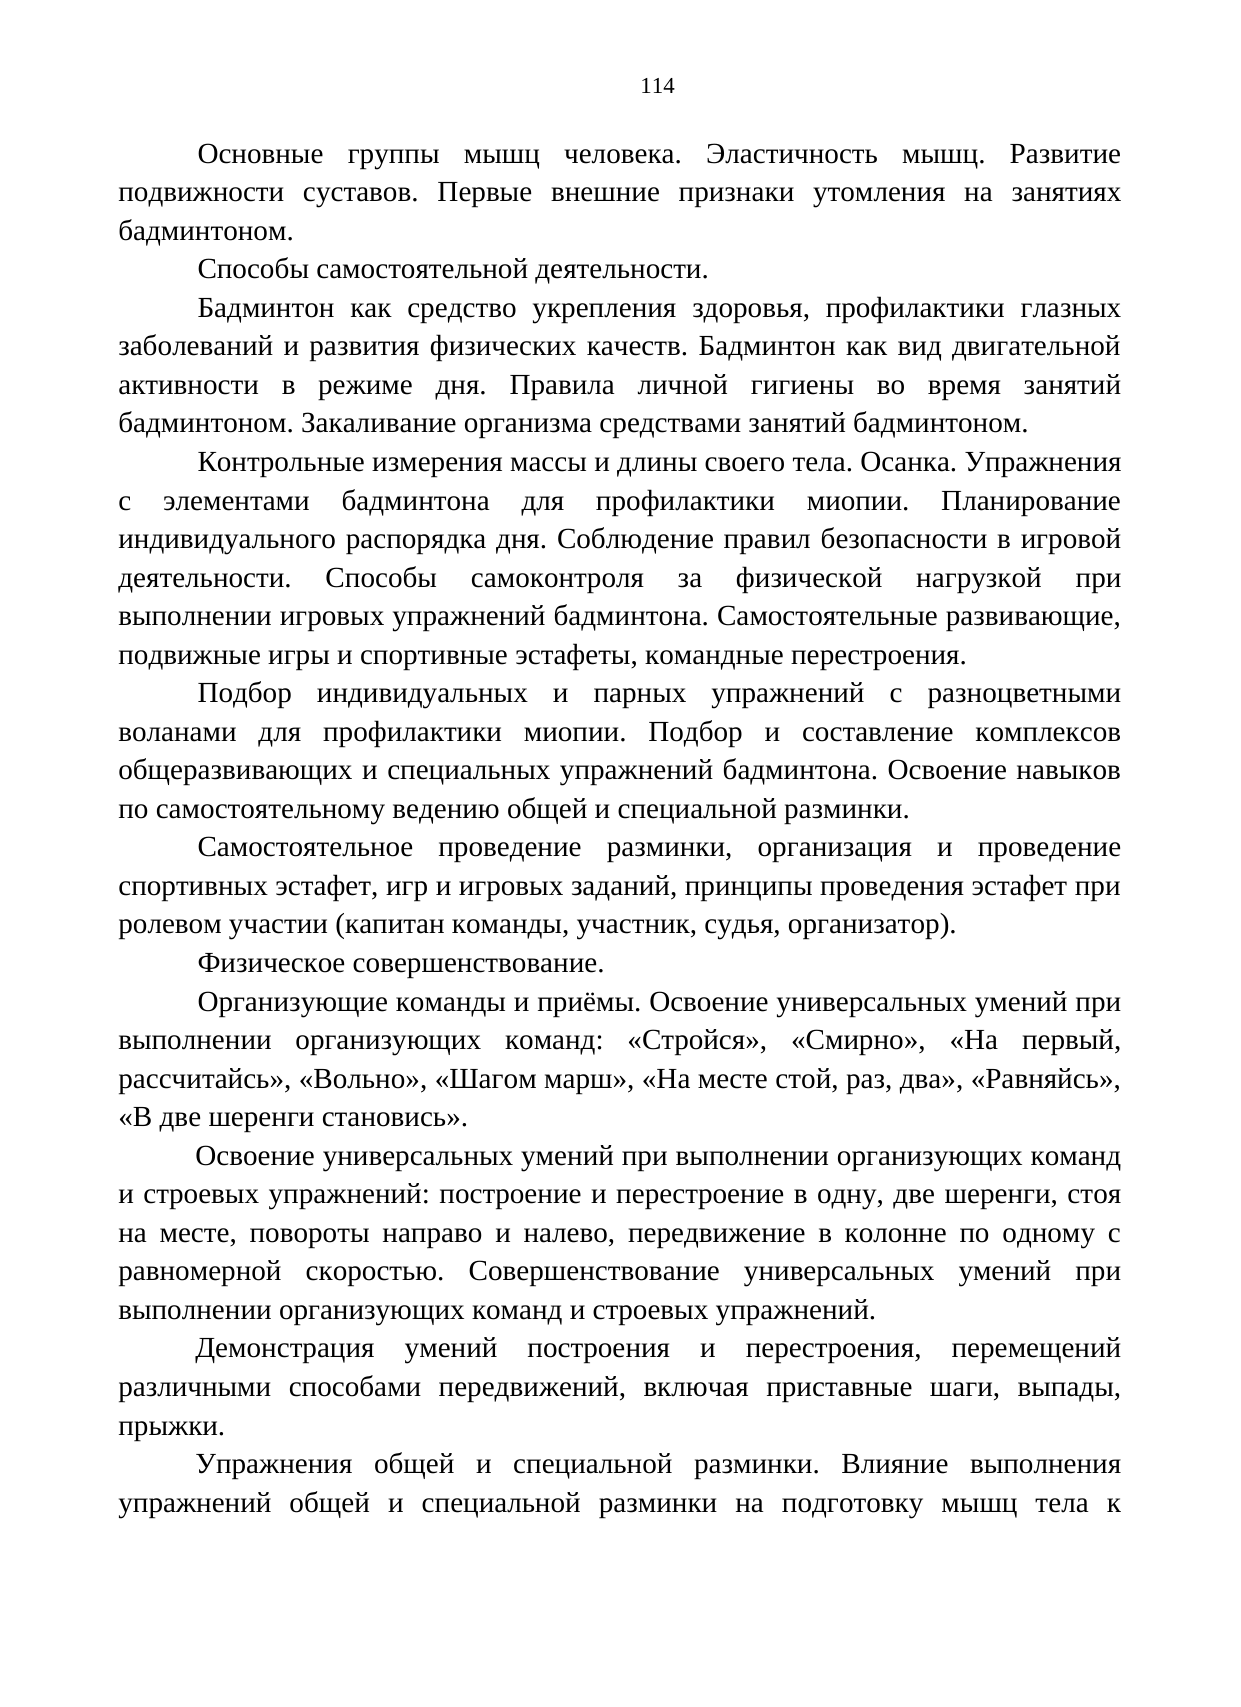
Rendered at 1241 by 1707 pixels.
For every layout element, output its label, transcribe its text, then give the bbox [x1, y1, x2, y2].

text Демонстрация умений построения и перестроения, перемещений различными способами передвижений, включая приставные шаги, выпады, прыжки. [118, 1331, 1122, 1441]
text Бадминтон как средство укрепления здоровья, профилактики глазных заболеваний и развития физических качеств. Бадминтон как вид двигательной активности в режиме дня. Правила личной гигиены во время занятий бадминтоном. Закаливание организма средствами занятий бадминтоном. [118, 290, 1122, 439]
text Подбор индивидуальных и парных упражнений с разноцветными воланами для профилактики миопии. Подбор и составление комплексов общеразвивающих и специальных упражнений бадминтона. Освоение навыков по самостоятельному ведению общей и специальной разминки. [118, 675, 1122, 824]
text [118, 1446, 1122, 1518]
text Основные группы мышц человека. Эластичность мышц. Развитие подвижности суставов. Первые внешние признаки утомления на занятиях бадминтоном. [118, 136, 1122, 246]
text Самостоятельное проведение разминки, организация и проведение спортивных эстафет, игр и игровых заданий, принципы проведения эстафет при ролевом участии (капитан команды, участник, судья, организатор). [118, 829, 1122, 940]
text Организующие команды и приёмы. Освоение универсальных умений при выполнении организующих команд: «Стройся», «Смирно», «На первый, рассчитайсь», «Вольно», «Шагом марш», «На месте стой, раз, два», «Равняйсь», «В две шеренги становись». [118, 984, 1122, 1133]
text Освоение универсальных умений при выполнении организующих команд и строевых упражнений: построение и перестроение в одну, две шеренги, стоя на месте, повороты направо и налево, передвижение в колонне по одному с равномерной скоростью. Совершенствование универсальных умений при выполнении организующих команд и строевых упражнений. [118, 1138, 1122, 1326]
text Контрольные измерения массы и длины своего тела. Осанка. Упражнения с элементами бадминтона для профилактики миопии. Планирование индивидуального распорядка дня. Соблюдение правил безопасности в игровой деятельности. Способы самоконтроля за физической нагрузкой при выполнении игровых упражнений бадминтона. Самостоятельные развивающие, подвижные игры и спортивные эстафеты, командные перестроения. [118, 444, 1122, 670]
text Физическое совершенствование. [118, 945, 1122, 979]
text Способы самостоятельной деятельности. [118, 251, 1122, 285]
